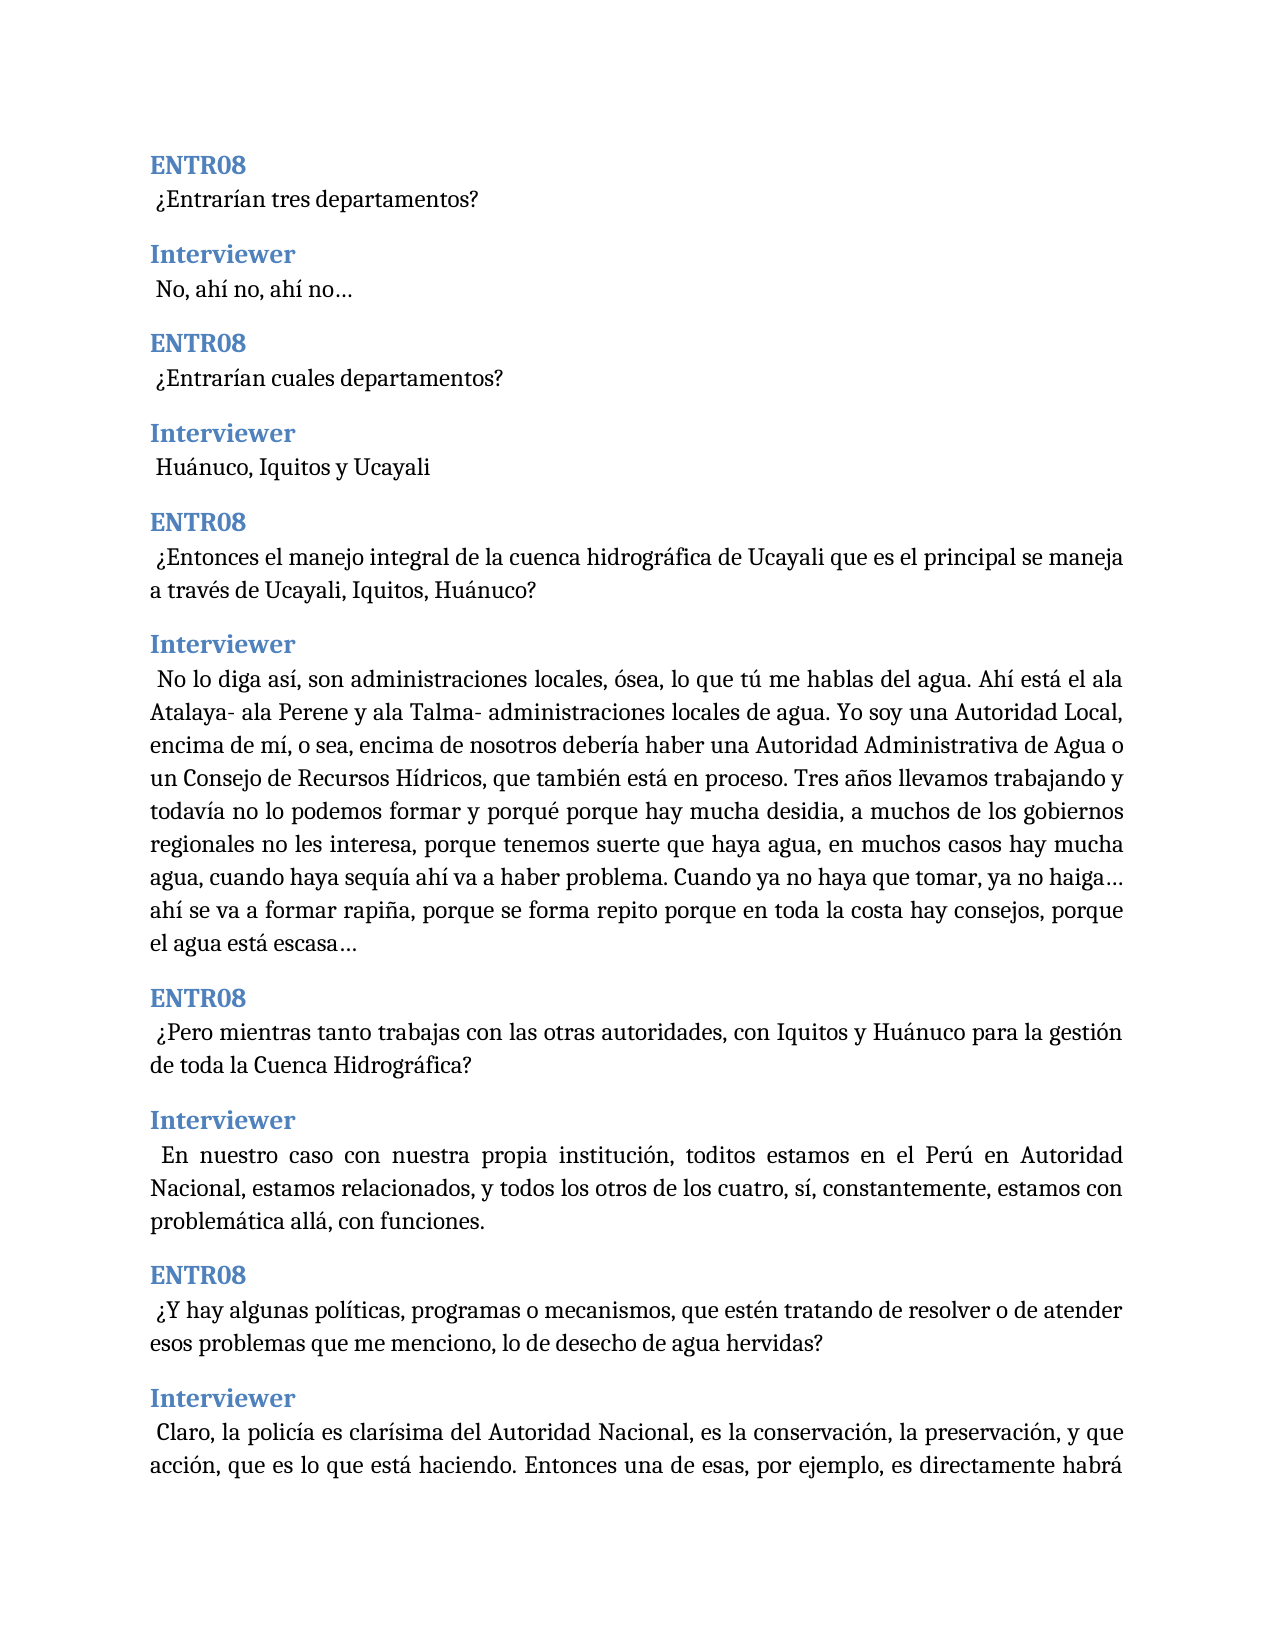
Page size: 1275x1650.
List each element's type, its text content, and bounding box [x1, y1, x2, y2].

text ENTR08 ¿Entonces el manejo integral de la cuenca hidrográfica de Ucayali que es el principal se maneja a través de Ucayali, Iquitos, Huánuco? [150, 507, 1125, 604]
text ENTR08 ¿Entrarían cuales departamentos? [150, 328, 1125, 393]
text ENTR08 ¿Pero mientras tanto trabajas con las otras autoridades, con Iquitos y Huánuco para la gestión de toda la Cuenca Hidrográfica? [150, 983, 1125, 1080]
text Interviewer No lo diga así, son administraciones locales, ósea, lo que tú me hablas del agua. Ahí está el ala Atalaya- ala Perene y ala Talma- administraciones locales de agua. Yo soy una Autoridad Local, encima de mí, o sea, encima de nosotros debería haber una Autoridad Administrativa de Agua o un Consejo de Recursos Hídricos, que también está en proceso. Tres años llevamos trabajando y todavía no lo podemos formar y porqué porque hay mucha desidia, a muchos de los gobiernos regionales no les interesa, porque tenemos suerte que haya agua, en muchos casos hay mucha agua, cuando haya sequía ahí va a haber problema. Cuando ya no haya que tomar, ya no haiga…ahí se va a formar rapiña, porque se forma repito porque en toda la costa hay consejos, porque el agua está escasa… [150, 629, 1125, 958]
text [150, 1383, 1125, 1480]
text Interviewer No, ahí no, ahí no… [150, 239, 1125, 303]
text Interviewer Huánuco, Iquitos y Ucayali [150, 418, 1125, 482]
text Interviewer En nuestro caso con nuestra propia institución, toditos estamos en el Perú en Autoridad Nacional, estamos relacionados, y todos los otros de los cuatro, sí, constantemente, estamos con problemática allá, con funciones. [150, 1105, 1125, 1235]
text ENTR08 ¿Y hay algunas políticas, programas o mecanismos, que estén tratando de resolver o de atender esos problemas que me menciono, lo de desecho de agua hervidas? [150, 1260, 1125, 1358]
text ENTR08 ¿Entrarían tres departamentos? [150, 150, 1125, 214]
